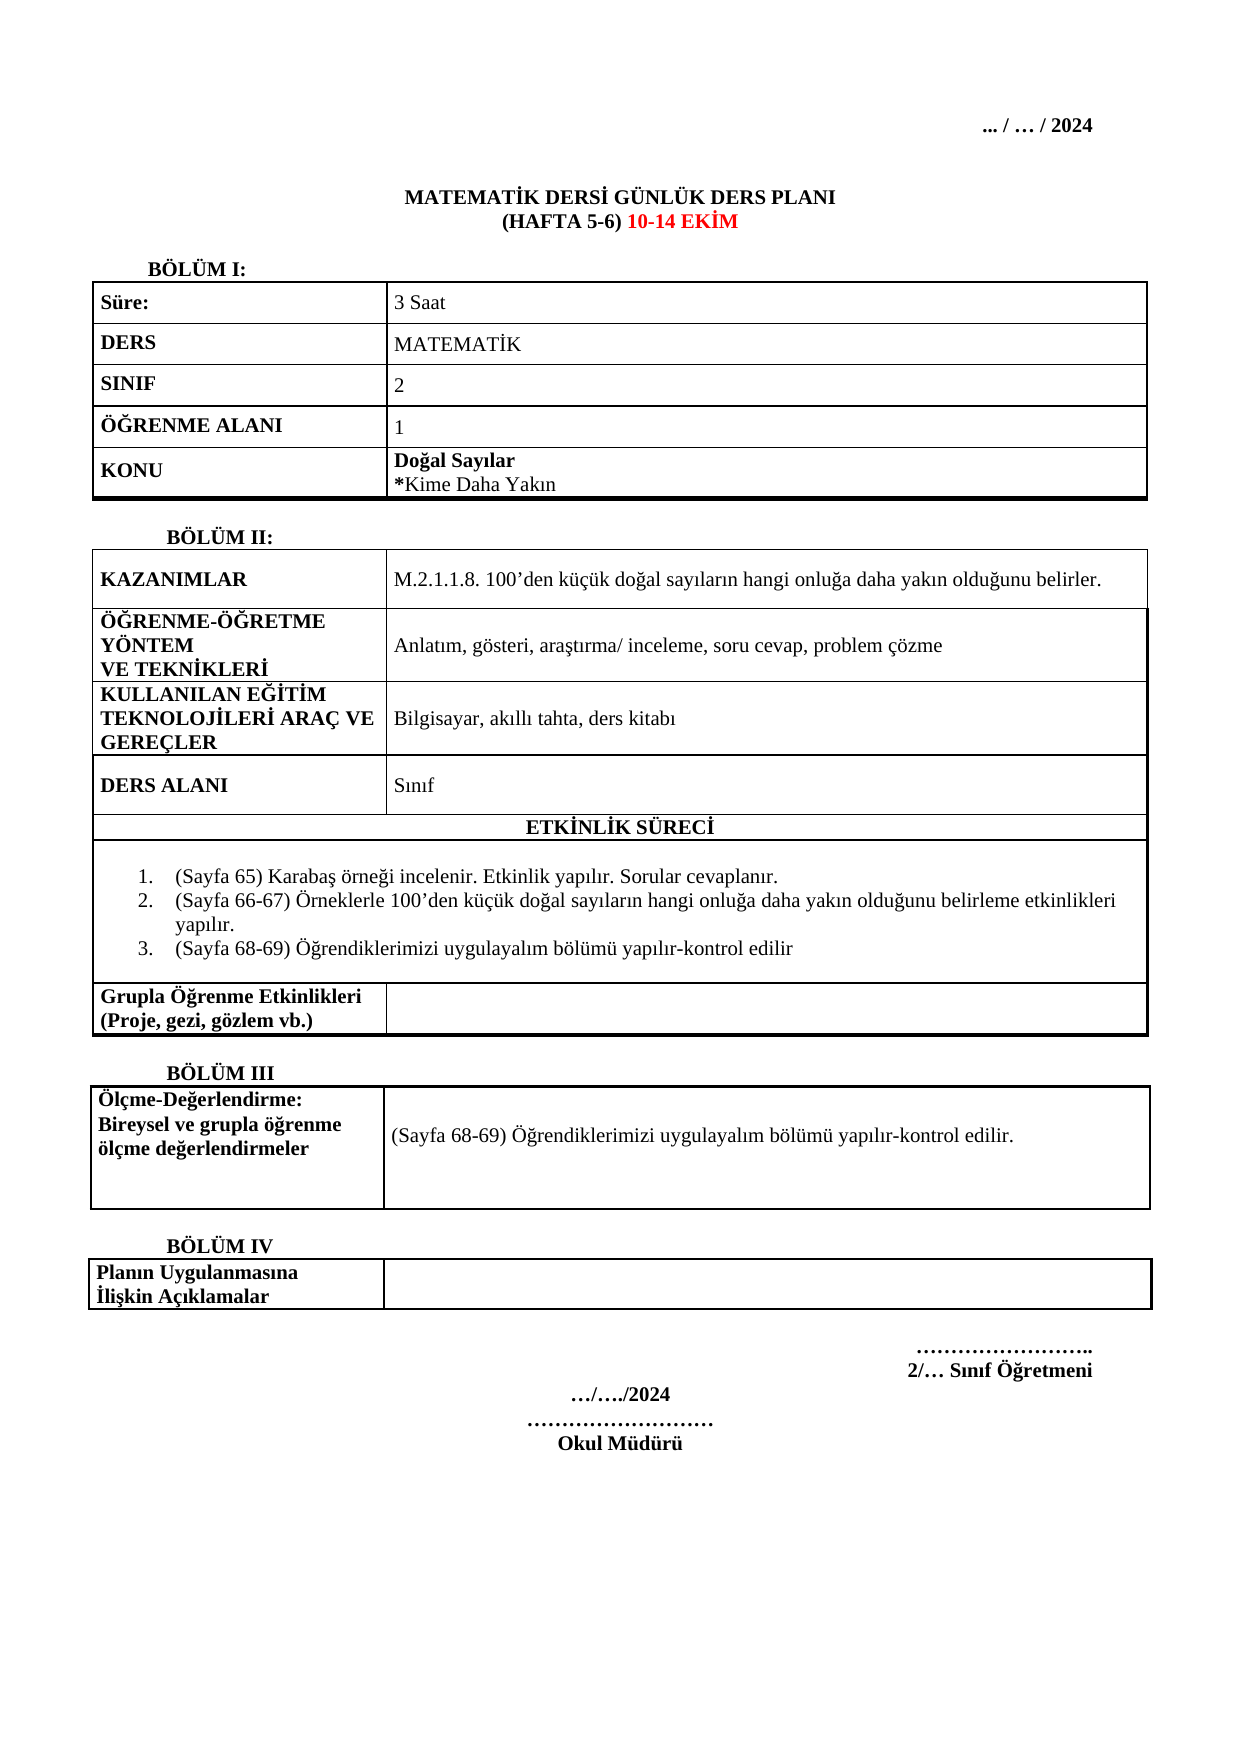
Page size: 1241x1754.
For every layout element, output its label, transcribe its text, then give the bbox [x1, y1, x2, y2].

table_cell SINIF [94, 365, 386, 405]
table_header Planın Uygulanmasına İlişkin Açıklamalar [90, 1260, 383, 1308]
subtitle BÖLÜM III [148, 1061, 1092, 1085]
table_header [385, 1260, 1150, 1308]
table_header Süre: [94, 283, 386, 322]
table_header Ölçme-Değerlendirme: Bireysel ve grupla öğrenme ölçme değerlendirmeler [92, 1088, 383, 1208]
table_cell Doğal Sayılar *Kime Daha Yakın [388, 448, 1146, 496]
text 2/… Sınıf Öğretmeni [148, 1358, 1092, 1382]
text …………………….. [148, 1334, 1092, 1358]
table_cell [387, 984, 1146, 1032]
text BÖLÜM I: [148, 257, 1092, 281]
subtitle BÖLÜM IV [148, 1234, 1092, 1258]
table_cell KONU [94, 448, 386, 496]
table_cell Bilgisayar, akıllı tahta, ders kitabı [387, 682, 1146, 754]
table_cell DERS [94, 324, 386, 364]
table_cell ÖĞRENME ALANI [94, 407, 386, 447]
table_cell DERS ALANI [94, 756, 386, 813]
text (HAFTA 5-6) 10-14 EKİM [148, 209, 1092, 233]
text ……………………… [148, 1406, 1092, 1431]
table_header 3 Saat [388, 283, 1146, 322]
table_cell (Sayfa 65) Karabaş örneği incelenir. Etkinlik yapılır. Sorular cevaplanır. (Sayfa 66-67) Örneklerle 100’den küçük doğal sayıların hangi onluğa daha yakın olduğunu belirleme etkinlikleri yapılır. (Sayfa 68-69) Öğrendiklerimizi uygulayalım bölümü yapılır-kontrol edilir [94, 841, 1146, 982]
table_cell Grupla Öğrenme Etkinlikleri (Proje, gezi, gözlem vb.) [94, 984, 386, 1032]
table_cell Anlatım, gösteri, araştırma/ inceleme, soru cevap, problem çözme [387, 609, 1146, 681]
text …/…./2024 [148, 1382, 1092, 1406]
text MATEMATİK DERSİ GÜNLÜK DERS PLANI [148, 185, 1092, 209]
table_header (Sayfa 68-69) Öğrendiklerimizi uygulayalım bölümü yapılır-kontrol edilir. [385, 1088, 1149, 1208]
table_cell ÖĞRENME-ÖĞRETME YÖNTEM VE TEKNİKLERİ [93, 609, 386, 681]
table_cell 2 [388, 365, 1146, 405]
table_cell ETKİNLİK SÜRECİ [94, 815, 1146, 839]
table_cell KULLANILAN EĞİTİM TEKNOLOJİLERİ ARAÇ VE GEREÇLER [93, 682, 386, 754]
text BÖLÜM II: [148, 525, 1092, 549]
table_cell MATEMATİK [388, 324, 1146, 364]
table_cell 1 [388, 407, 1146, 447]
text ... / … / 2024 [148, 113, 1092, 137]
text Okul Müdürü [148, 1431, 1092, 1454]
table_cell Sınıf [387, 756, 1146, 813]
table_header KAZANIMLAR [93, 550, 386, 608]
table_header M.2.1.1.8. 100’den küçük doğal sayıların hangi onluğa daha yakın olduğunu belirler. [387, 550, 1147, 608]
